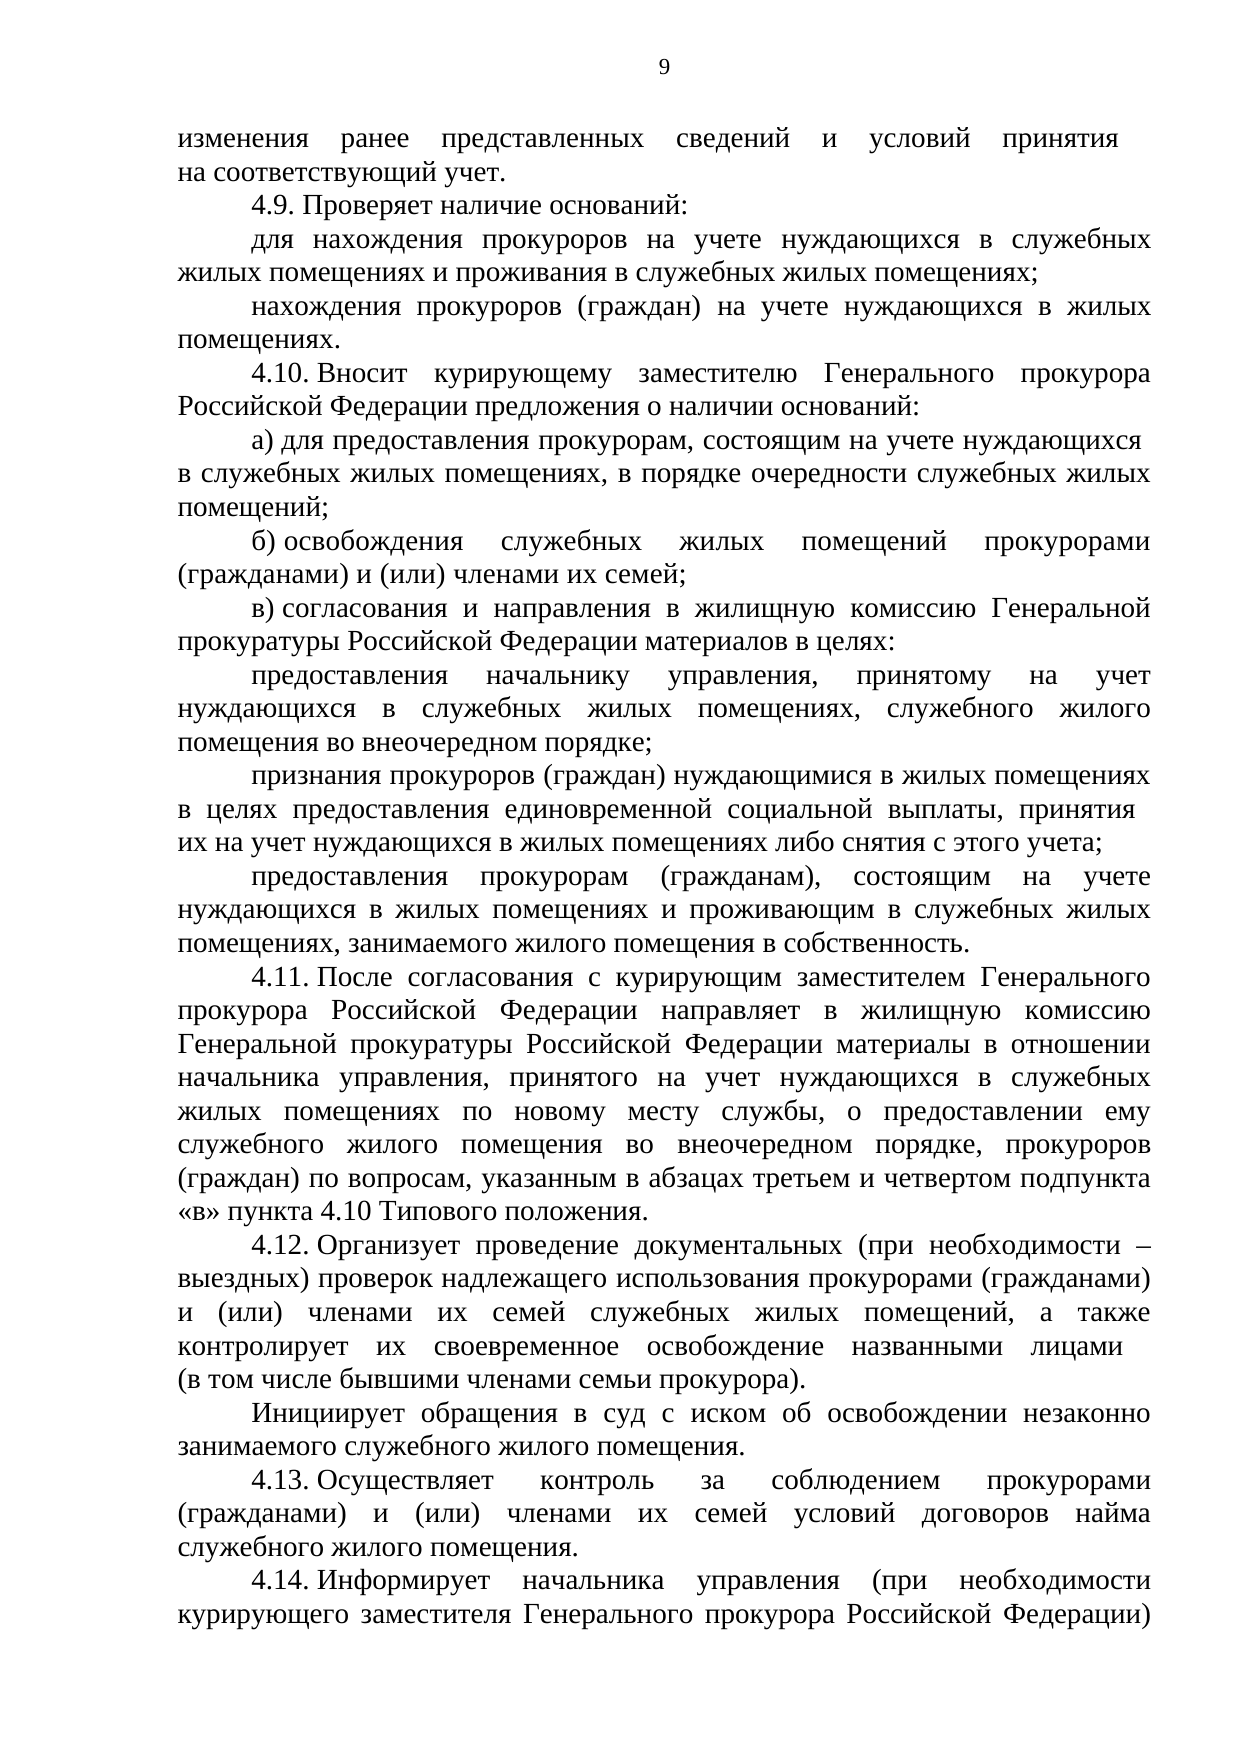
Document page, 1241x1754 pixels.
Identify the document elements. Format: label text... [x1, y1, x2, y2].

text нахождения прокуроров (граждан) на учете нуждающихся в жилых помещениях. [177, 288, 1152, 355]
text для нахождения прокуроров на учете нуждающихся в служебных жилых помещениях и проживания в служебных жилых помещениях; [177, 221, 1152, 288]
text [177, 120, 1152, 187]
text 4.10. Вносит курирующему заместителю Генерального прокурора Российской Федерации предложения о наличии оснований: [177, 355, 1152, 422]
text предоставления прокурорам (гражданам), состоящим на учете нуждающихся в жилых помещениях и проживающим в служебных жилых помещениях, занимаемого жилого помещения в собственность. [177, 858, 1152, 959]
text предоставления начальнику управления, принятому на учет нуждающихся в служебных жилых помещениях, служебного жилого помещения во внеочередном порядке; [177, 657, 1152, 757]
text Инициирует обращения в суд с иском об освобождении незаконно занимаемого служебного жилого помещения. [177, 1395, 1152, 1462]
text а) для предоставления прокурорам, состоящим на учете нуждающихся в служебных жилых помещениях, в порядке очередности служебных жилых помещений; [177, 422, 1152, 523]
text 4.13. Осуществляет контроль за соблюдением прокурорами (гражданами) и (или) членами их семей условий договоров найма служебного жилого помещения. [177, 1462, 1152, 1562]
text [177, 1562, 1152, 1629]
text признания прокуроров (граждан) нуждающимися в жилых помещениях в целях предоставления единовременной социальной выплаты, принятия их на учет нуждающихся в жилых помещениях либо снятия с этого учета; [177, 757, 1152, 858]
text 4.12. Организует проведение документальных (при необходимости – выездных) проверок надлежащего использования прокурорами (гражданами) и (или) членами их семей служебных жилых помещений, а также контролирует их своевременное освобождение названными лицами (в том числе бывшими членами семьи прокурора). [177, 1227, 1152, 1395]
text б) освобождения служебных жилых помещений прокурорами (гражданами) и (или) членами их семей; [177, 523, 1152, 590]
text 4.11. После согласования с курирующим заместителем Генерального прокурора Российской Федерации направляет в жилищную комиссию Генеральной прокуратуры Российской Федерации материалы в отношении начальника управления, принятого на учет нуждающихся в служебных жилых помещениях по новому месту службы, о предоставлении ему служебного жилого помещения во внеочередном порядке, прокуроров (граждан) по вопросам, указанным в абзацах третьем и четвертом подпункта «в» пункта 4.10 Типового положения. [177, 959, 1152, 1227]
text в) согласования и направления в жилищную комиссию Генеральной прокуратуры Российской Федерации материалов в целях: [177, 590, 1152, 657]
text 4.9. Проверяет наличие оснований: [177, 187, 1152, 221]
